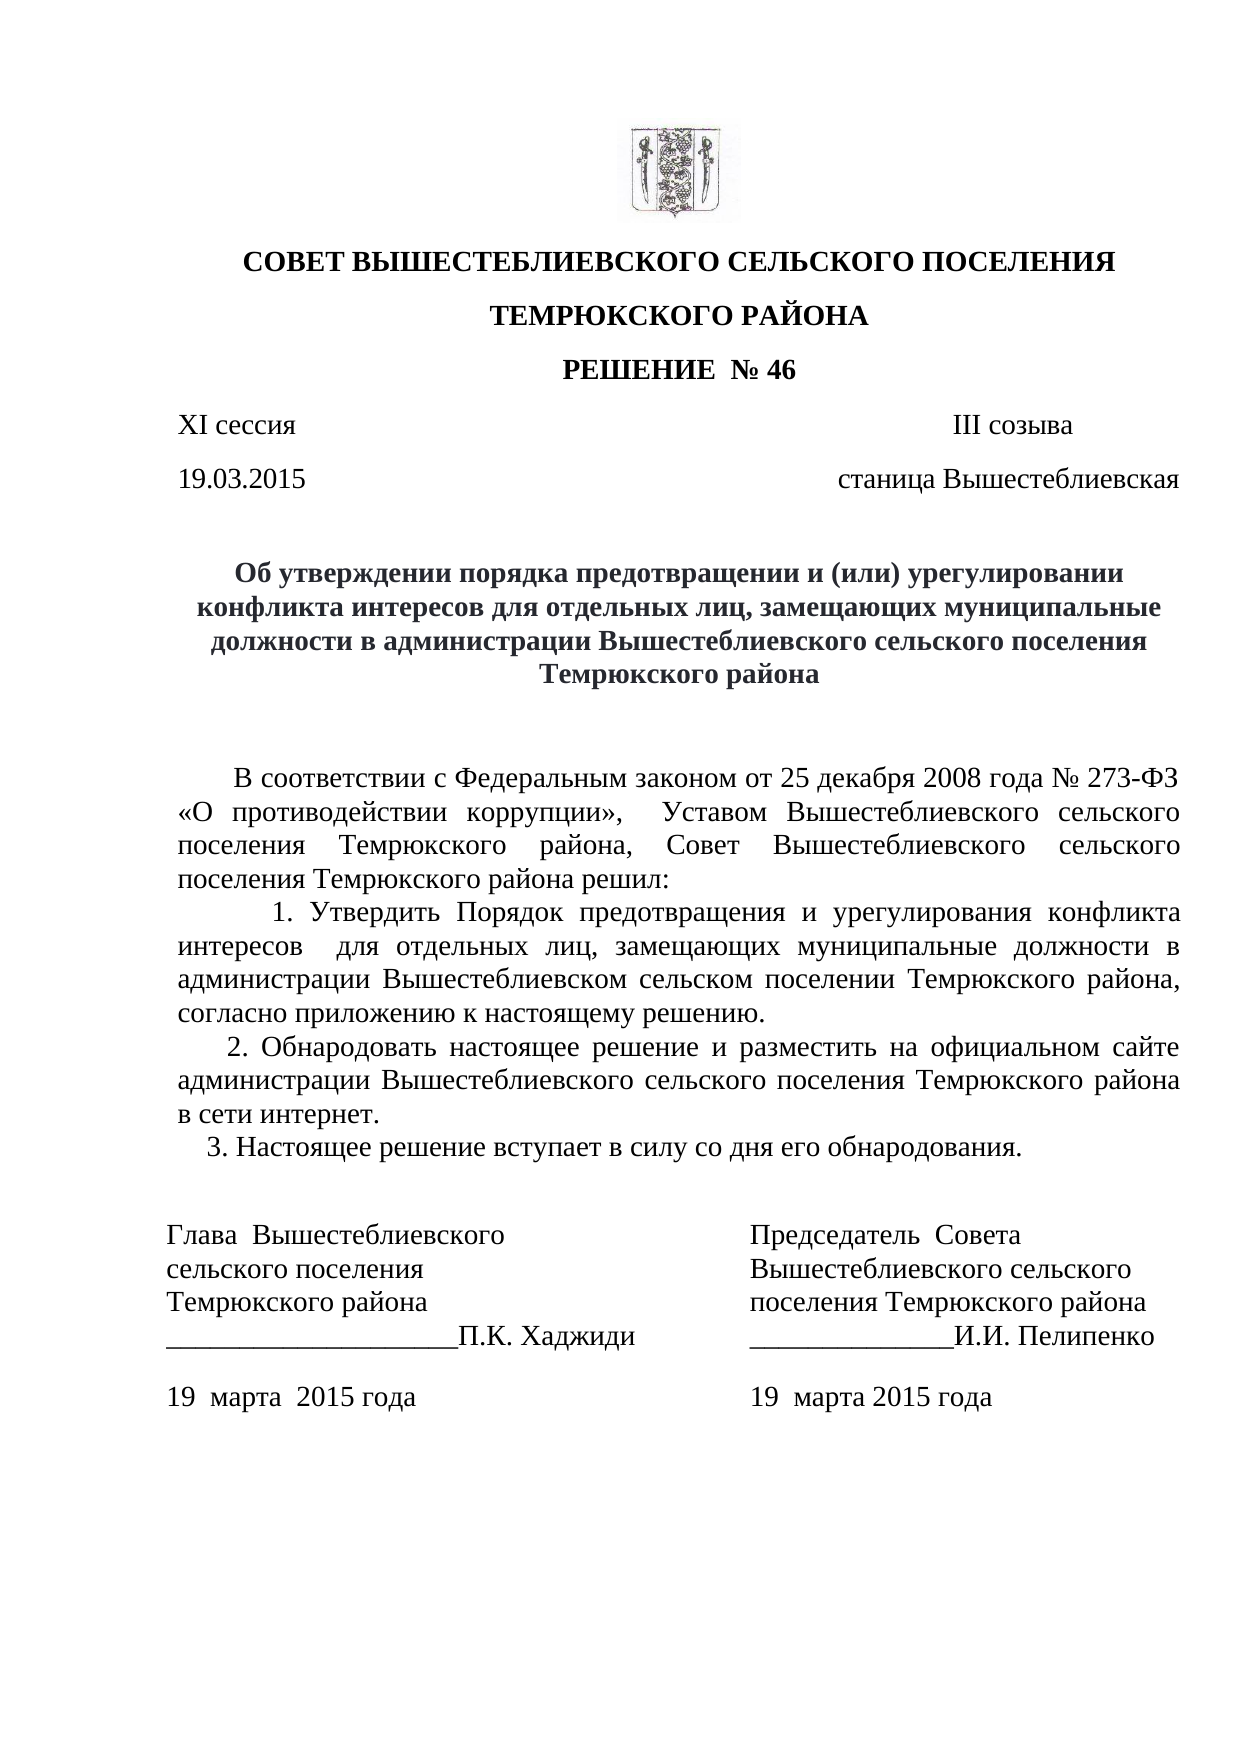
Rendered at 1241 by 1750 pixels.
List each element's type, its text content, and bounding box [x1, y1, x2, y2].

text РЕШЕНИЕ № 46 [177, 352, 1181, 386]
text СОВЕТ ВЫШЕСТЕБЛИЕВСКОГО СЕЛЬСКОГО ПОСЕЛЕНИЯ [177, 244, 1181, 277]
table_header Глава Вышестеблиевского сельского поселения Темрюкского района ____________________П.К. Хаджиди 19 марта 2015 года [155, 1217, 742, 1488]
subtitle Об утверждении порядка предотвращении и (или) урегулировании конфликта интересов для отдельных лиц, замещающих муниципальные должности в администрации Вышестеблиевского сельского поселения Темрюкского района [177, 556, 1181, 690]
text ТЕМРЮКСКОГО РАЙОНА [177, 298, 1181, 332]
table_header Председатель Совета Вышестеблиевского сельского поселения Темрюкского района ______________И.И. Пелипенко 19 марта 2015 года [742, 1217, 1207, 1488]
text 19.03.2015 станица Вышестеблиевская [177, 461, 1181, 495]
text 3. Настоящее решение вступает в силу со дня его обнародования. [177, 1129, 1181, 1163]
text 2. Обнародовать настоящее решение и разместить на официальном сайте администрации Вышестеблиевского сельского поселения Темрюкского района в сети интернет. [177, 1029, 1181, 1129]
text В соответствии с Федеральным законом от 25 декабря 2008 года № 273-ФЗ «О противодействии коррупции», Уставом Вышестеблиевского сельского поселения Темрюкского района, Совет Вышестеблиевского сельского поселения Темрюкского района решил: [177, 760, 1181, 894]
picture [617, 118, 741, 223]
text XI сессия III созыва [177, 407, 1181, 440]
text 1. Утвердить Порядок предотвращения и урегулирования конфликта интересов для отдельных лиц, замещающих муниципальные должности в администрации Вышестеблиевском сельском поселении Темрюкского района, согласно приложению к настоящему решению. [177, 894, 1181, 1029]
